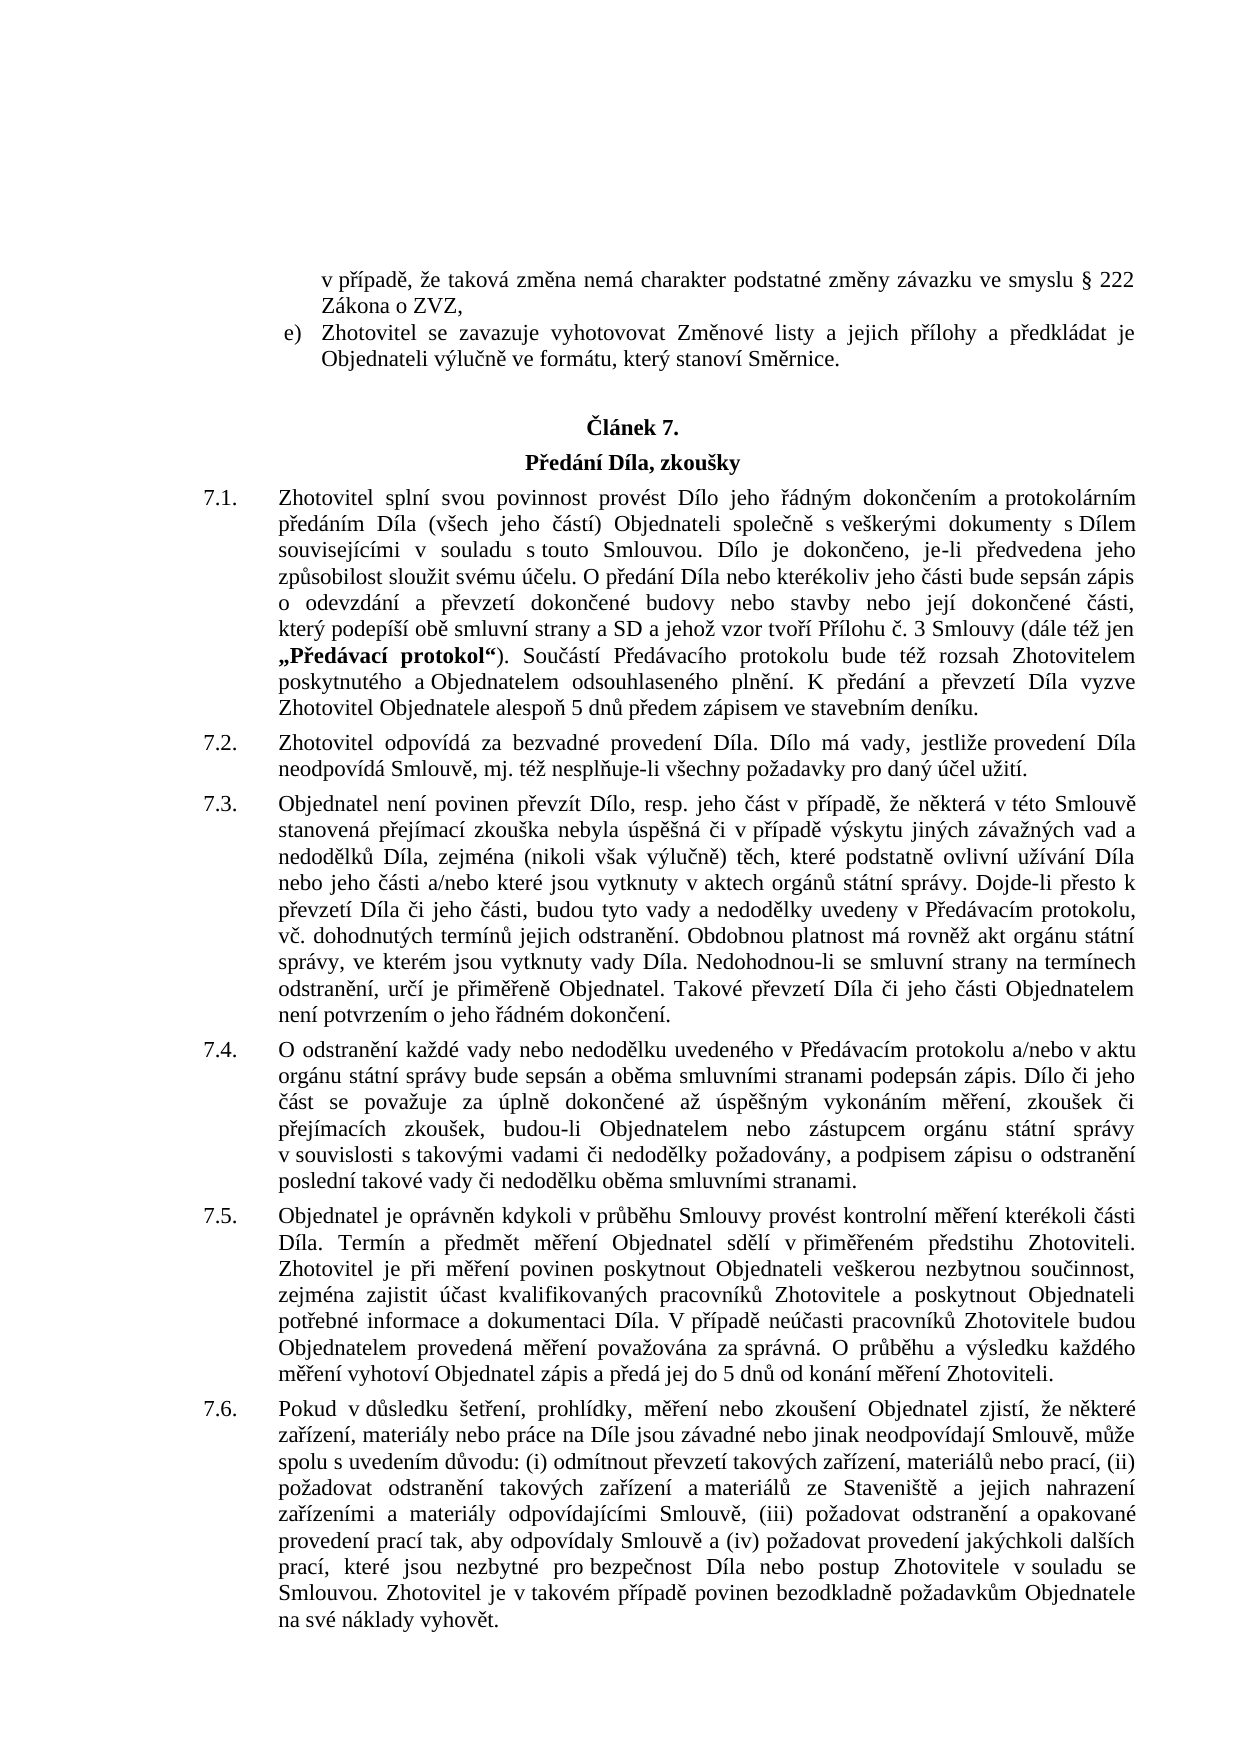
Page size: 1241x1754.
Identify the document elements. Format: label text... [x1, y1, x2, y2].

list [284, 266, 1136, 318]
text O odstranění každé vady nebo nedodělku uvedeného v Předávacím protokolu a/nebo v aktu orgánu státní správy bude sepsán a oběma smluvními stranami podepsán zápis. Dílo či jeho část se považuje za úplně dokončené až úspěšným vykonáním měření, zkoušek či přejímacích zkoušek, budou-li Objednatelem nebo zástupcem orgánu státní správy v souvislosti s takovými vadami či nedodělky požadovány, a podpisem zápisu o odstranění poslední takové vady či nedodělku oběma smluvními stranami. [203, 1036, 1136, 1194]
text Objednatel není povinen převzít Dílo, resp. jeho část v případě, že některá v této Smlouvě stanovená přejímací zkouška nebyla úspěšná či v případě výskytu jiných závažných vad a nedodělků Díla, zejména (nikoli však výlučně) těch, které podstatně ovlivní užívání Díla nebo jeho části a/nebo které jsou vytknuty v aktech orgánů státní správy. Dojde-li přesto k převzetí Díla či jeho části, budou tyto vady a nedodělky uvedeny v Předávacím protokolu, vč. dohodnutých termínů jejich odstranění. Obdobnou platnost má rovněž akt orgánu státní správy, ve kterém jsou vytknuty vady Díla. Nedohodnou-li se smluvní strany na termínech odstranění, určí je přiměřeně Objednatel. Takové převzetí Díla či jeho části Objednatelem není potvrzením o jeho řádném dokončení. [203, 790, 1136, 1027]
list Zhotovitel splní svou povinnost provést Dílo jeho řádným dokončením a protokolárním předáním Díla (všech jeho částí) Objednateli společně s veškerými dokumenty s Dílem souvisejícími v souladu s touto Smlouvou. Dílo je dokončeno, je-li předvedena jeho způsobilost sloužit svému účelu. O předání Díla nebo kterékoliv jeho části bude sepsán zápis o odevzdání a převzetí dokončené budovy nebo stavby nebo její dokončené části, který podepíší obě smluvní strany a SD a jehož vzor tvoří Přílohu č. 3 Smlouvy (dále též jen „Předávací protokol“). Součástí Předávacího protokolu bude též rozsah Zhotovitelem poskytnutého a Objednatelem odsouhlaseného plnění. K předání a převzetí Díla vyzve Zhotovitel Objednatele alespoň 5 dnů předem zápisem ve stavebním deníku. [203, 484, 1136, 721]
text Pokud v důsledku šetření, prohlídky, měření nebo zkoušení Objednatel zjistí, že některé zařízení, materiály nebo práce na Díle jsou závadné nebo jinak neodpovídají Smlouvě, může spolu s uvedením důvodu: (i) odmítnout převzetí takových zařízení, materiálů nebo prací, (ii) požadovat odstranění takových zařízení a materiálů ze Staveniště a jejich nahrazení zařízeními a materiály odpovídajícími Smlouvě, (iii) požadovat odstranění a opakované provedení prací tak, aby odpovídaly Smlouvě a (iv) požadovat provedení jakýchkoli dalších prací, které jsou nezbytné pro bezpečnost Díla nebo postup Zhotovitele v souladu se Smlouvou. Zhotovitel je v takovém případě povinen bezodkladně požadavkům Objednatele na své náklady vyhovět. [203, 1395, 1136, 1632]
text Zhotovitel odpovídá za bezvadné provedení Díla. Dílo má vady, jestliže provedení Díla neodpovídá Smlouvě, mj. též nesplňuje-li všechny požadavky pro daný účel užití. [203, 729, 1136, 782]
text Objednatel je oprávněn kdykoli v průběhu Smlouvy provést kontrolní měření kterékoli části Díla. Termín a předmět měření Objednatel sdělí v přiměřeném předstihu Zhotoviteli. Zhotovitel je při měření povinen poskytnout Objednateli veškerou nezbytnou součinnost, zejména zajistit účast kvalifikovaných pracovníků Zhotovitele a poskytnout Objednateli potřebné informace a dokumentaci Díla. V případě neúčasti pracovníků Zhotovitele budou Objednatelem provedená měření považována za správná. O průběhu a výsledku každého měření vyhotoví Objednatel zápis a předá jej do 5 dnů od konání měření Zhotoviteli. [203, 1202, 1136, 1387]
text Předání Díla, zkoušky [129, 449, 1136, 475]
list Zhotovitel se zavazuje vyhotovovat Změnové listy a jejich přílohy a předkládat je Objednateli výlučně ve formátu, který stanoví Směrnice. [284, 318, 1136, 371]
